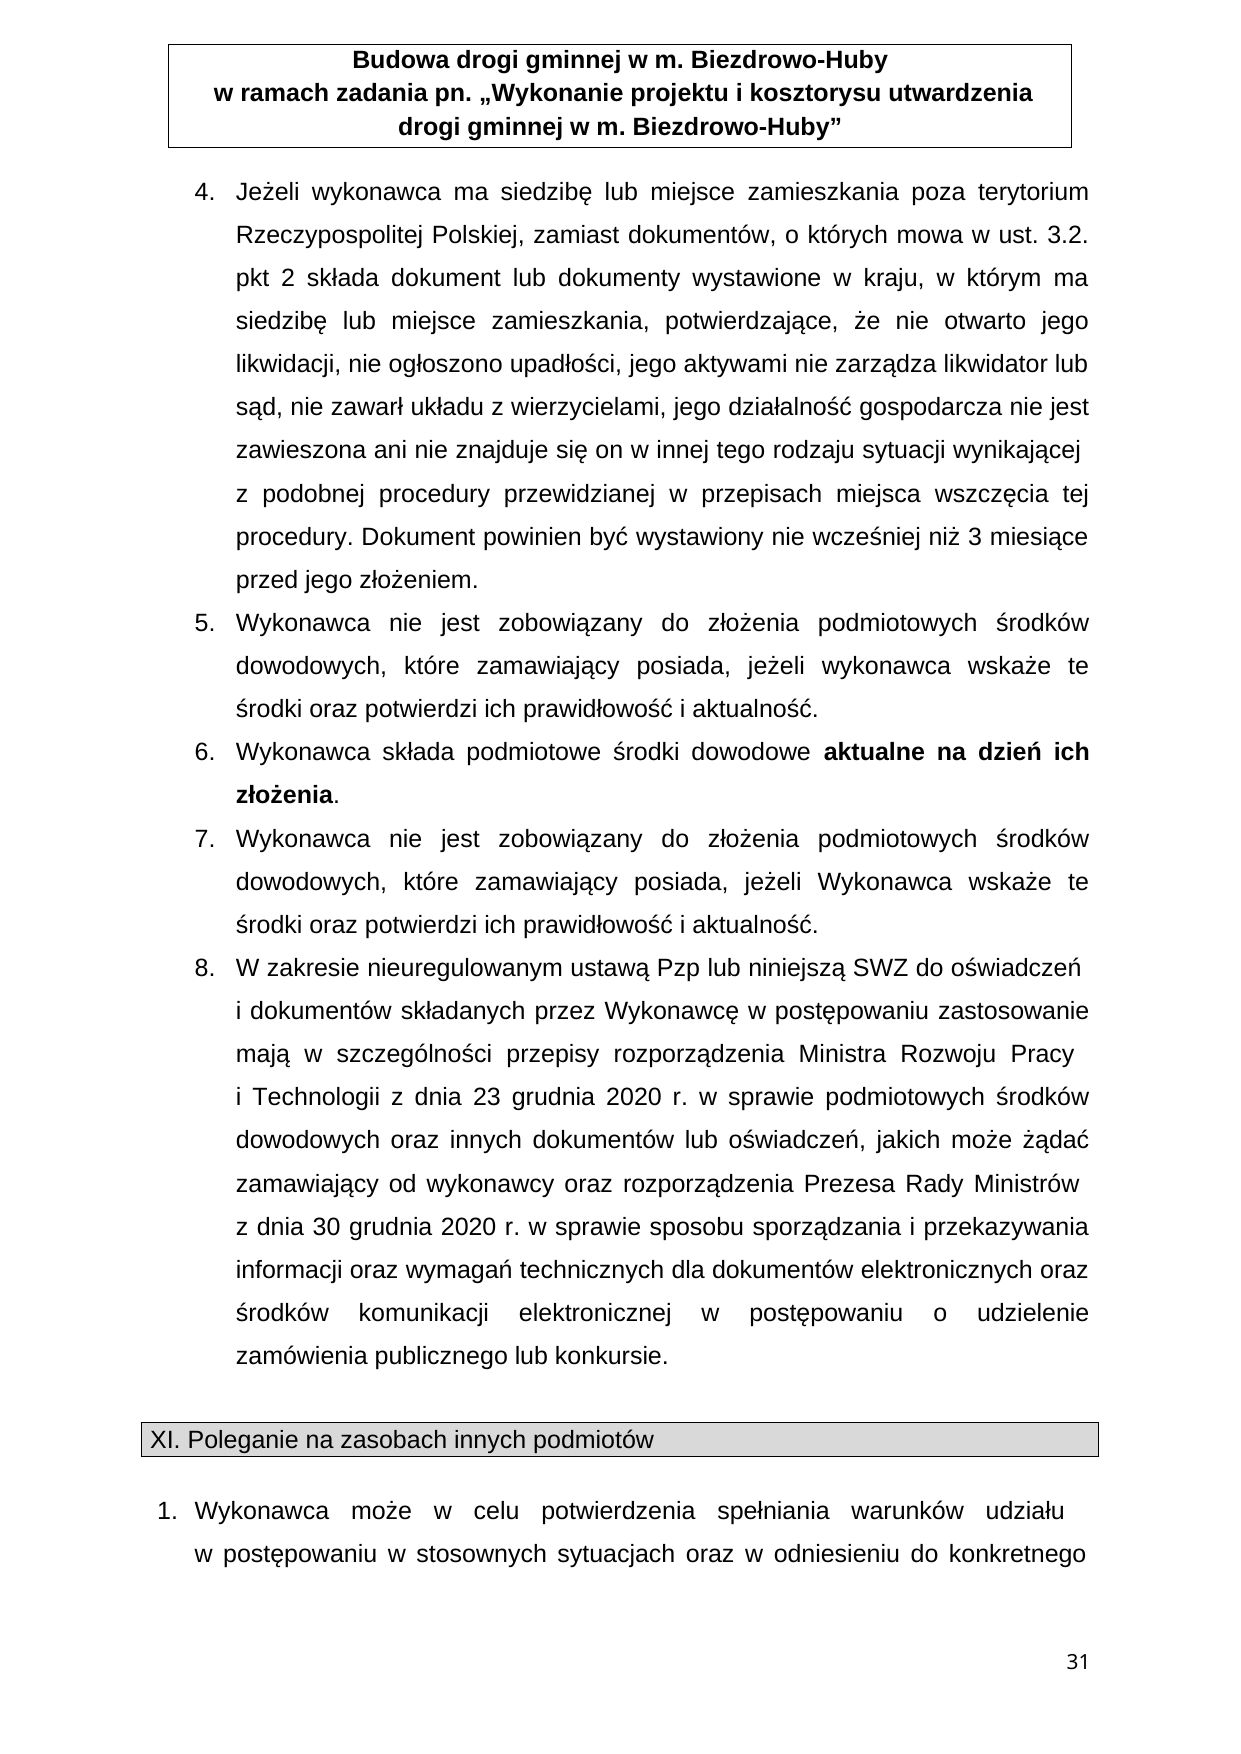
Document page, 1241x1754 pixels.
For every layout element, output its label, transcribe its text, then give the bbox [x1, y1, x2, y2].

list Wykonawca nie jest zobowiązany do złożenia podmiotowych środków dowodowych, które zamawiający posiada, jeżeli Wykonawca wskaże te środki oraz potwierdzi ich prawidłowość i aktualność. [194, 824, 1090, 939]
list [157, 1496, 1088, 1568]
list Jeżeli wykonawca ma siedzibę lub miejsce zamieszkania poza terytorium Rzeczypospolitej Polskiej, zamiast dokumentów, o których mowa w ust. 3.2. pkt 2 składa dokument lub dokumenty wystawione w kraju, w którym ma siedzibę lub miejsce zamieszkania, potwierdzające, że nie otwarto jego likwidacji, nie ogłoszono upadłości, jego aktywami nie zarządza likwidator lub sąd, nie zawarł układu z wierzycielami, jego działalność gospodarcza nie jest zawieszona ani nie znajduje się on w innej tego rodzaju sytuacji wynikającej z podobnej procedury przewidzianej w przepisach miejsca wszczęcia tej procedury. Dokument powinien być wystawiony nie wcześniej niż 3 miesiące przed jego złożeniem. [194, 177, 1090, 594]
list W zakresie nieuregulowanym ustawą Pzp lub niniejszą SWZ do oświadczeń i dokumentów składanych przez Wykonawcę w postępowaniu zastosowanie mają w szczególności przepisy rozporządzenia Ministra Rozwoju Pracy i Technologii z dnia 23 grudnia 2020 r. w sprawie podmiotowych środków dowodowych oraz innych dokumentów lub oświadczeń, jakich może żądać zamawiający od wykonawcy oraz rozporządzenia Prezesa Rady Ministrów z dnia 30 grudnia 2020 r. w sprawie sposobu sporządzania i przekazywania informacji oraz wymagań technicznych dla dokumentów elektronicznych oraz środków komunikacji elektronicznej w postępowaniu o udzielenie zamówienia publicznego lub konkursie. [194, 953, 1090, 1370]
list Wykonawca nie jest zobowiązany do złożenia podmiotowych środków dowodowych, które zamawiający posiada, jeżeli wykonawca wskaże te środki oraz potwierdzi ich prawidłowość i aktualność. [194, 608, 1090, 723]
list Wykonawca składa podmiotowe środki dowodowe aktualne na dzień ich złożenia. [194, 737, 1090, 809]
subtitle XI. Poleganie na zasobach innych podmiotów [142, 1423, 1098, 1456]
